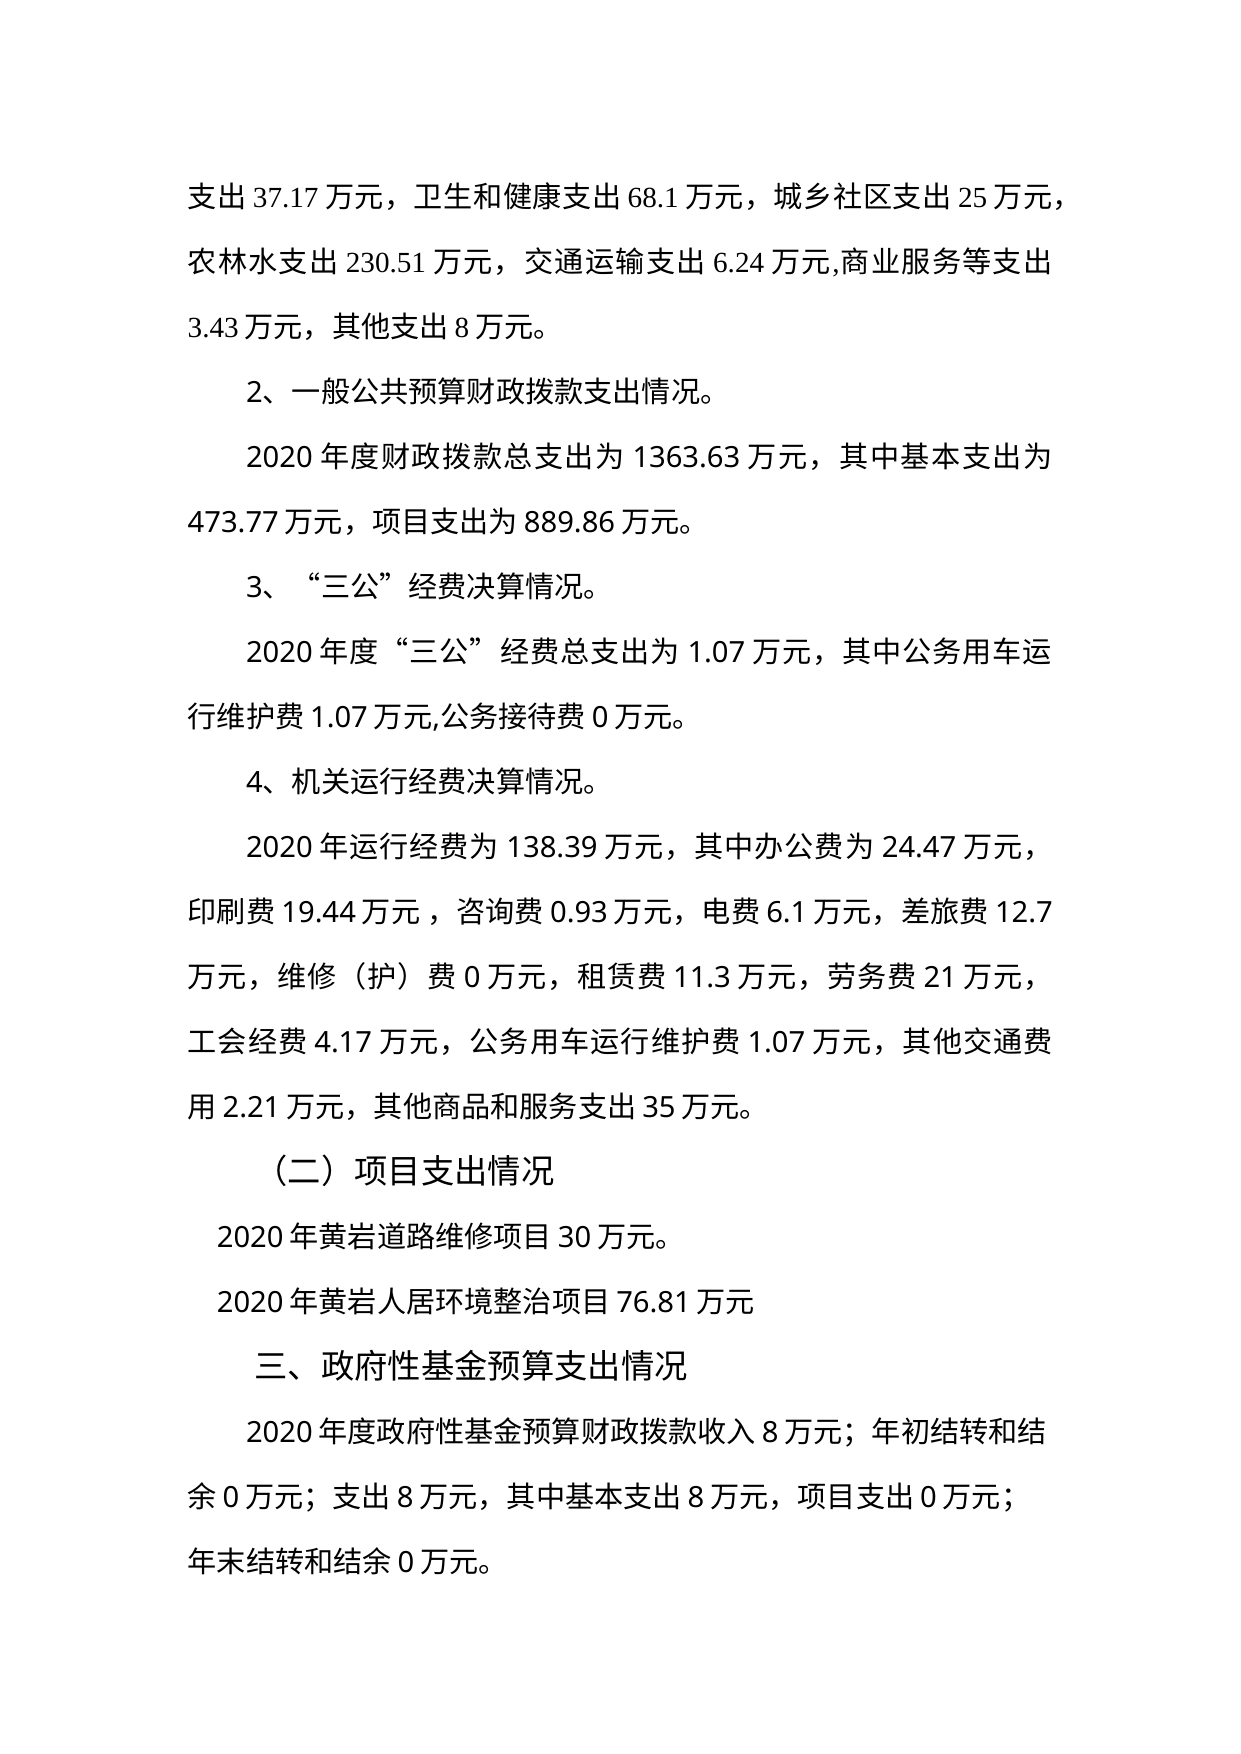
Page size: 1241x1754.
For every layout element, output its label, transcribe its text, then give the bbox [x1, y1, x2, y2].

text 2、一般公共预算财政拨款支出情况。 [187, 357, 1053, 422]
list 2020年黄岩道路维修项目30万元。 [187, 1202, 1053, 1267]
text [187, 162, 1053, 357]
text 2020年度财政拨款总支出为1363.63万元，其中基本支出为473.77万元，项目支出为889.86万元。 [187, 422, 1053, 552]
text 2020年运行经费为138.39万元，其中办公费为24.47万元，印刷费19.44万元 ，咨询费0.93万元，电费6.1万元，差旅费12.7万元，维修（护）费0万元，租赁费11.3万元，劳务费21万元，工会经费4.17万元，公务用车运行维护费1.07万元，其他交通费用2.21万元，其他商品和服务支出35万元。 [187, 812, 1053, 1137]
list 2020年黄岩人居环境整治项目76.81万元 [187, 1267, 1053, 1332]
list 政府性基金预算支出情况 [254, 1332, 1053, 1397]
text 3、“三公”经费决算情况。 [187, 552, 1053, 617]
list 项目支出情况 [187, 1137, 1053, 1202]
text 2020年度政府性基金预算财政拨款收入8万元；年初结转和结余0万元；支出8万元，其中基本支出8万元，项目支出0万元；年末结转和结余0万元。 [187, 1397, 1053, 1592]
text 4、机关运行经费决算情况。 [187, 747, 1053, 812]
text 2020年度“三公”经费总支出为1.07万元，其中公务用车运行维护费1.07万元,公务接待费0万元。 [187, 617, 1053, 747]
